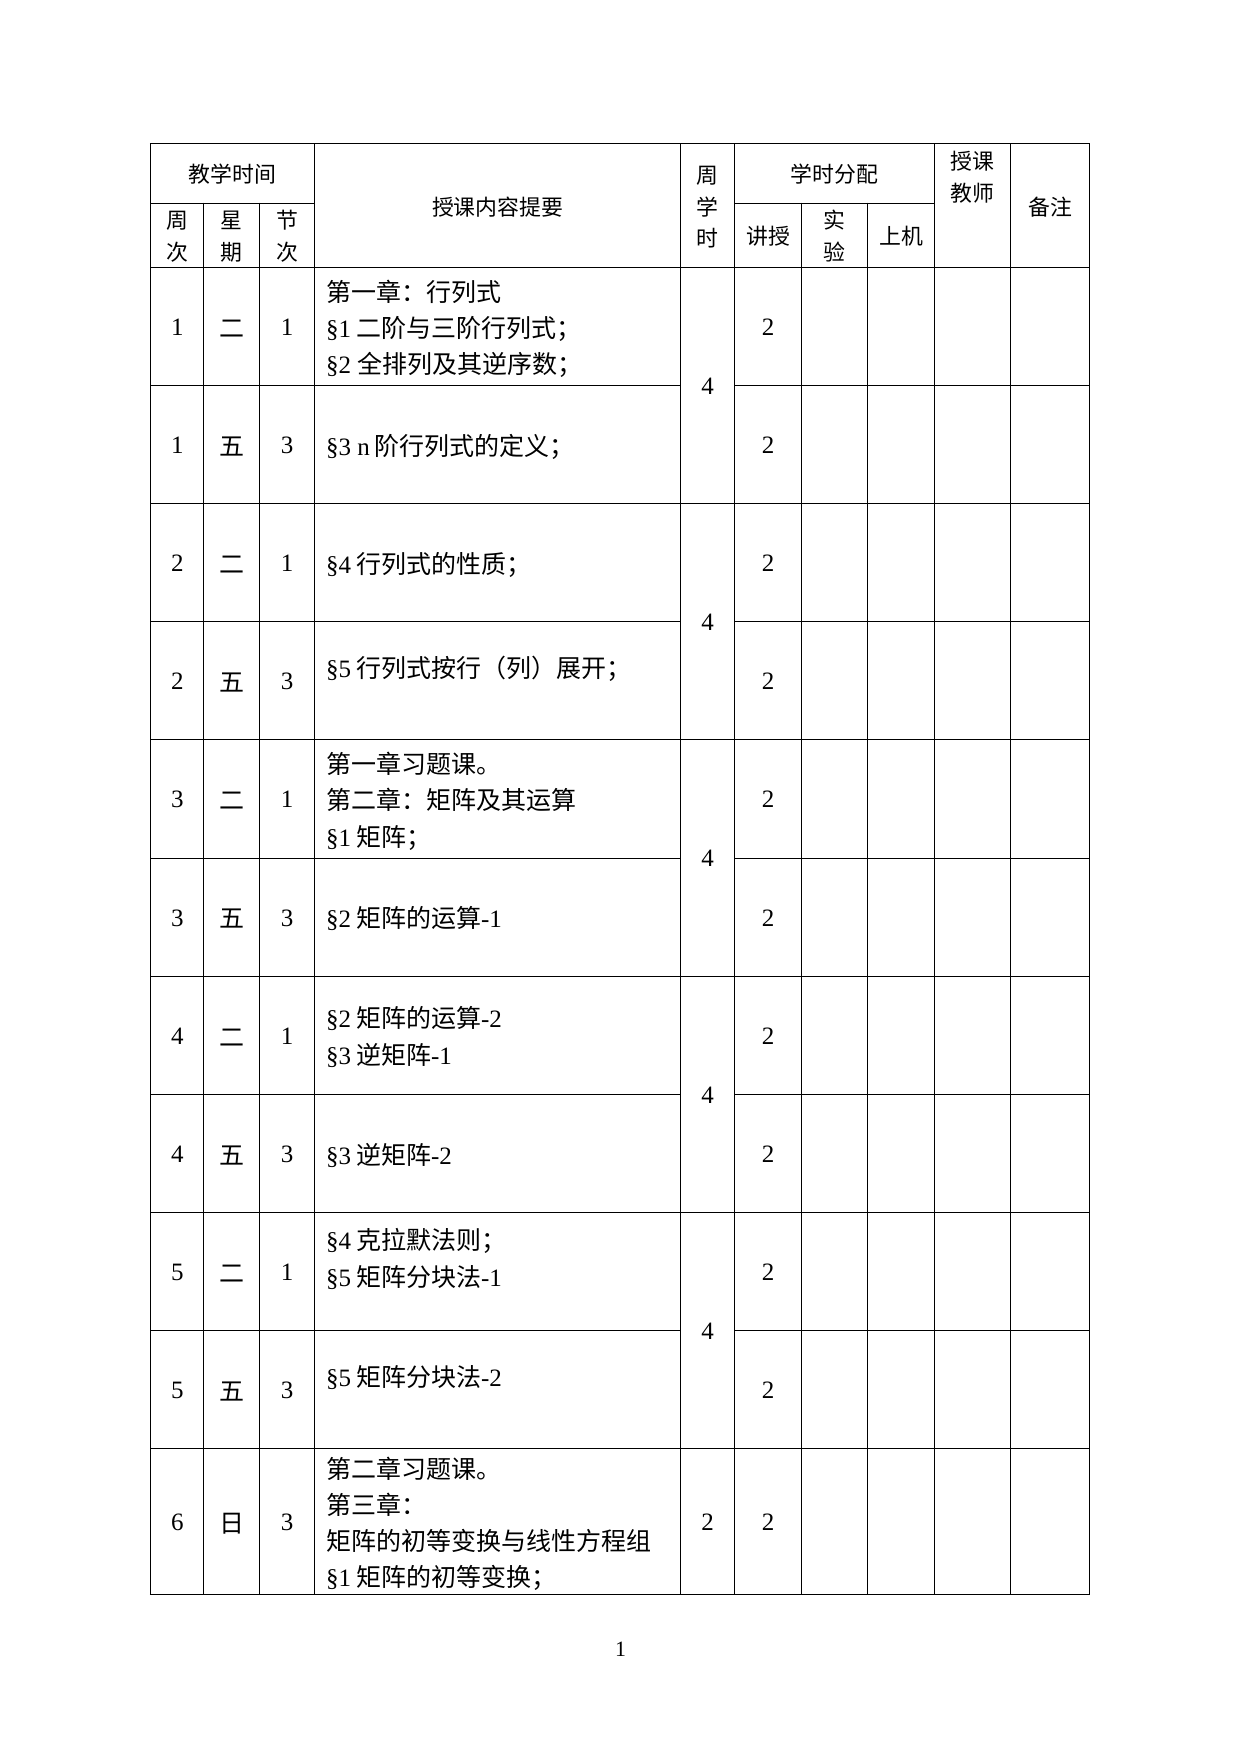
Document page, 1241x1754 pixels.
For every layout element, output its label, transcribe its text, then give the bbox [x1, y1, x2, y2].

table_cell 2 [735, 740, 801, 857]
table_cell 3 [151, 859, 203, 976]
table_cell §3逆矩阵-2 [315, 1095, 680, 1212]
table_cell [802, 622, 867, 739]
table_cell 4 [681, 268, 734, 503]
table_cell 1 [260, 1213, 314, 1330]
table_cell [935, 977, 1010, 1094]
table_cell [868, 386, 934, 503]
table_cell 2 [151, 622, 203, 739]
table_cell [935, 622, 1010, 739]
table_cell [935, 1095, 1010, 1212]
table_cell 五 [204, 386, 259, 503]
table_cell [802, 740, 867, 857]
table_cell 2 [735, 386, 801, 503]
table_cell 实验 [802, 204, 867, 267]
table_cell [935, 1213, 1010, 1330]
table_cell 6 [151, 1449, 203, 1594]
table_cell 节次 [260, 204, 314, 267]
table_cell 2 [735, 504, 801, 621]
table_cell 4 [681, 740, 734, 976]
table_header 教学时间 [151, 144, 314, 202]
table_cell 第一章习题课。 第二章：矩阵及其运算 §1矩阵； [315, 740, 680, 857]
table_cell [868, 1213, 934, 1330]
table_cell 2 [735, 977, 801, 1094]
table_cell 1 [260, 268, 314, 385]
table_cell [802, 1449, 867, 1594]
table_cell 3 [260, 859, 314, 976]
table_cell [802, 1213, 867, 1330]
table_cell 1 [151, 268, 203, 385]
table_cell [802, 386, 867, 503]
table_cell 上机 [868, 204, 934, 267]
table_cell 1 [151, 386, 203, 503]
table_cell §5行列式按行（列）展开； [315, 622, 680, 739]
table_cell 2 [735, 1331, 801, 1448]
table_cell [868, 1331, 934, 1448]
table_cell 日 [204, 1449, 259, 1594]
table_cell 星期 [204, 204, 259, 267]
table_cell 2 [735, 1095, 801, 1212]
table_cell [935, 740, 1010, 857]
table_cell §4行列式的性质； [315, 504, 680, 621]
table_cell 2 [681, 1449, 734, 1594]
table_cell 4 [681, 504, 734, 739]
table_cell §2矩阵的运算-2 §3逆矩阵-1 [315, 977, 680, 1094]
table_cell 五 [204, 859, 259, 976]
table_cell 2 [735, 268, 801, 385]
table_cell [802, 859, 867, 976]
table_cell [1011, 504, 1089, 621]
table_cell [868, 622, 934, 739]
table_cell [1011, 386, 1089, 503]
table_cell 五 [204, 1331, 259, 1448]
table_cell [1011, 1449, 1089, 1594]
table_cell 4 [681, 1213, 734, 1448]
table_header 学时分配 [735, 144, 934, 202]
table_cell §4克拉默法则； §5矩阵分块法-1 [315, 1213, 680, 1330]
table_cell [1011, 1213, 1089, 1330]
table_cell 5 [151, 1331, 203, 1448]
table_cell [935, 1331, 1010, 1448]
table_cell 第一章：行列式 §1二阶与三阶行列式； §2 全排列及其逆序数； [315, 268, 680, 385]
table_cell §3 n阶行列式的定义； [315, 386, 680, 503]
table_cell 4 [681, 977, 734, 1212]
table_cell [802, 1331, 867, 1448]
table_cell [868, 740, 934, 857]
table_cell 1 [260, 740, 314, 857]
table_cell [868, 977, 934, 1094]
table_cell 1 [260, 504, 314, 621]
table_cell [868, 268, 934, 385]
table_cell [802, 504, 867, 621]
table_cell [1011, 859, 1089, 976]
table_cell 3 [260, 622, 314, 739]
table_cell 二 [204, 740, 259, 857]
table_cell 二 [204, 504, 259, 621]
table_cell 讲授 [735, 204, 801, 267]
table_cell [1011, 1095, 1089, 1212]
table_cell [868, 859, 934, 976]
table_cell 2 [735, 1213, 801, 1330]
table_cell 第二章习题课。 第三章： 矩阵的初等变换与线性方程组 §1矩阵的初等变换； [315, 1449, 680, 1594]
table_cell [1011, 740, 1089, 857]
table_cell [802, 1095, 867, 1212]
table_cell §2矩阵的运算-1 [315, 859, 680, 976]
table_cell 二 [204, 1213, 259, 1330]
table_cell [935, 504, 1010, 621]
table_cell [935, 268, 1010, 385]
table_cell 3 [260, 1095, 314, 1212]
table_cell 周次 [151, 204, 203, 267]
table_cell 2 [735, 1449, 801, 1594]
table_cell 5 [151, 1213, 203, 1330]
table_cell 3 [260, 386, 314, 503]
table_header 周学时 [681, 144, 734, 267]
table_cell [935, 386, 1010, 503]
table_cell 二 [204, 977, 259, 1094]
table_header 授课教师 [935, 144, 1010, 267]
table_cell [935, 859, 1010, 976]
table_cell [868, 504, 934, 621]
table_cell 3 [260, 1449, 314, 1594]
table_cell 五 [204, 1095, 259, 1212]
table_cell §5矩阵分块法-2 [315, 1331, 680, 1448]
table_cell [868, 1449, 934, 1594]
table_cell 2 [735, 859, 801, 976]
table_cell 3 [151, 740, 203, 857]
table_cell 2 [735, 622, 801, 739]
table_cell [1011, 622, 1089, 739]
table_cell [868, 1095, 934, 1212]
table_header 备注 [1011, 144, 1089, 267]
table_cell 2 [151, 504, 203, 621]
table_cell [1011, 977, 1089, 1094]
table_cell 3 [260, 1331, 314, 1448]
table_cell [1011, 268, 1089, 385]
table_cell 1 [260, 977, 314, 1094]
table_cell 4 [151, 977, 203, 1094]
table_cell 4 [151, 1095, 203, 1212]
table_cell [802, 977, 867, 1094]
table_header 授课内容提要 [315, 144, 680, 267]
table_cell [802, 268, 867, 385]
table_cell 五 [204, 622, 259, 739]
table_cell [1011, 1331, 1089, 1448]
table_cell 二 [204, 268, 259, 385]
table_cell [935, 1449, 1010, 1594]
